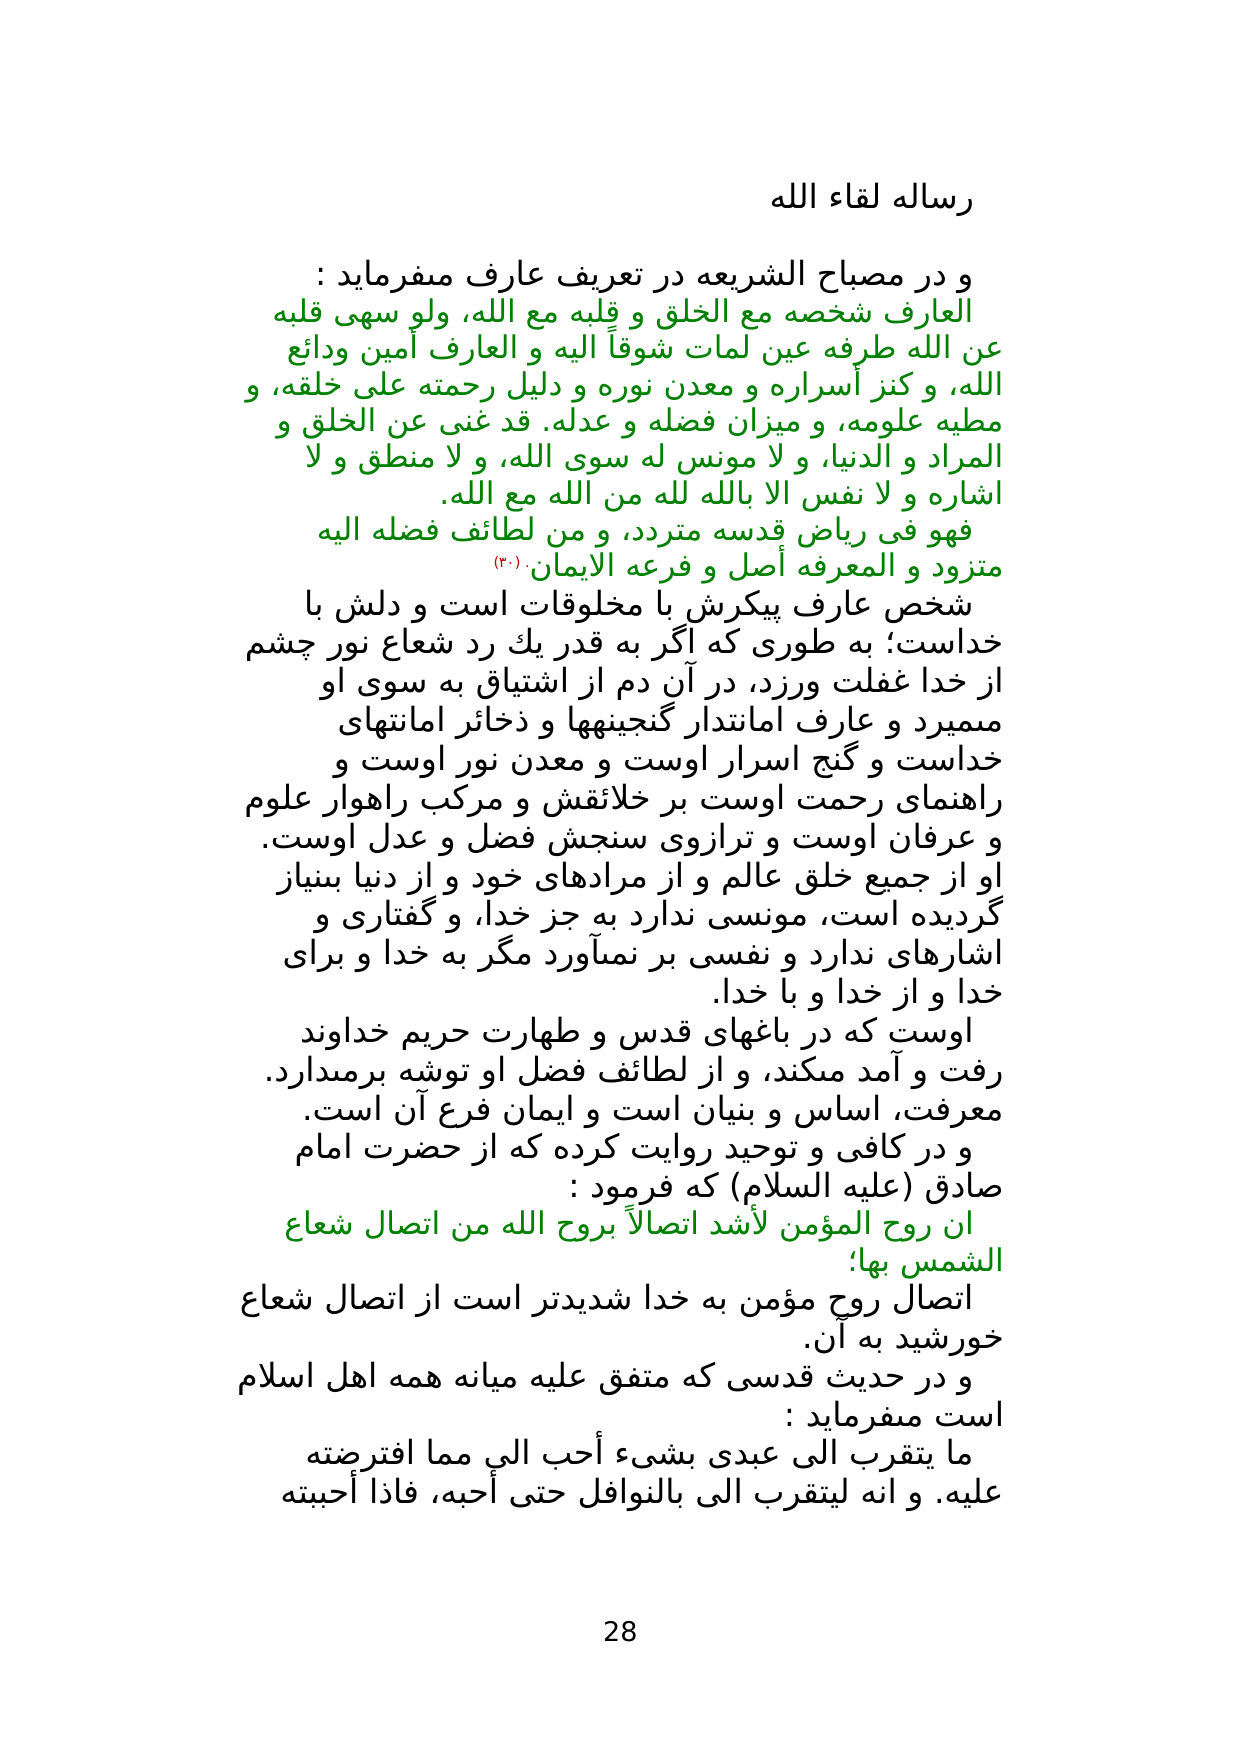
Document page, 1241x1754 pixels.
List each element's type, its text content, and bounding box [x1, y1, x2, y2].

text و در حديث قدسى كه متفق عليه ميانه همه اهل اسلام است مى‏فرمايد : [236, 1356, 1004, 1434]
text اوست كه در باغ‏هاى قدس و طهارت حريم خداوند رفت و آمد مى‏كند، و از لطائف فضل او توشه برمى‏دارد. معرفت، اساس و بنيان است و ايمان فرع آن است. [236, 1011, 1004, 1128]
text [236, 1434, 1004, 1512]
text شخص عارف پيكرش با مخلوقات است و دلش با خداست؛ به طورى كه اگر به قدر يك رد شعاع نور چشم از خدا غفلت ورزد، در آن دم از اشتياق به سوى او مى‏ميرد و عارف امانتدار گنجينه‏ها و ذخائر امانت‏هاى خداست و گنج اسرار اوست و معدن نور اوست و راهنماى رحمت اوست بر خلائقش و مركب راهوار علوم و عرفان اوست و ترازوى سنجش فضل و عدل اوست. او از جميع خلق عالم و از مرادهاى خود و از دنيا بى‏نياز گرديده است، مونسى ندارد به جز خدا، و گفتارى و اشاره‏اى ندارد و نفسى بر نمى‏آورد مگر به خدا و براى خدا و از خدا و با خدا. [236, 584, 1004, 1011]
text فهو فى رياض قدسه متردد، و من لطائف فضله اليه متزود و المعرفه أصل و فرعه الايمان. (٣٠) [236, 511, 1004, 584]
text اتصال روح مؤمن به خدا شديدتر است از اتصال شعاع خورشيد به آن. [236, 1278, 1004, 1356]
text ان روح المؤمن لأشد اتصالاً بروح الله من اتصال شعاع الشمس بها؛ [236, 1206, 1004, 1278]
text و در كافى و توحيد روايت كرده كه از حضرت امام صادق (عليه السلام) كه فرمود : [236, 1128, 1004, 1206]
text العارف شخصه مع الخلق و قلبه مع الله، ولو سهى قلبه عن الله طرفه عين لمات شوقاً اليه و العارف أمين ودائع الله، و كنز أسراره و معدن نوره و دليل رحمته على خلقه، و مطيه علومه، و ميزان فضله و عدله. قد غنى عن الخلق و المراد و الدنيا، و لا مونس له سوى الله، و لا منطق و لا اشاره و لا نفس الا بالله لله من الله مع الله. [236, 293, 1004, 511]
text و در مصباح الشريعه در تعريف عارف مى‏فرمايد : [236, 254, 1004, 293]
text رساله لقاء الله [236, 177, 1004, 216]
